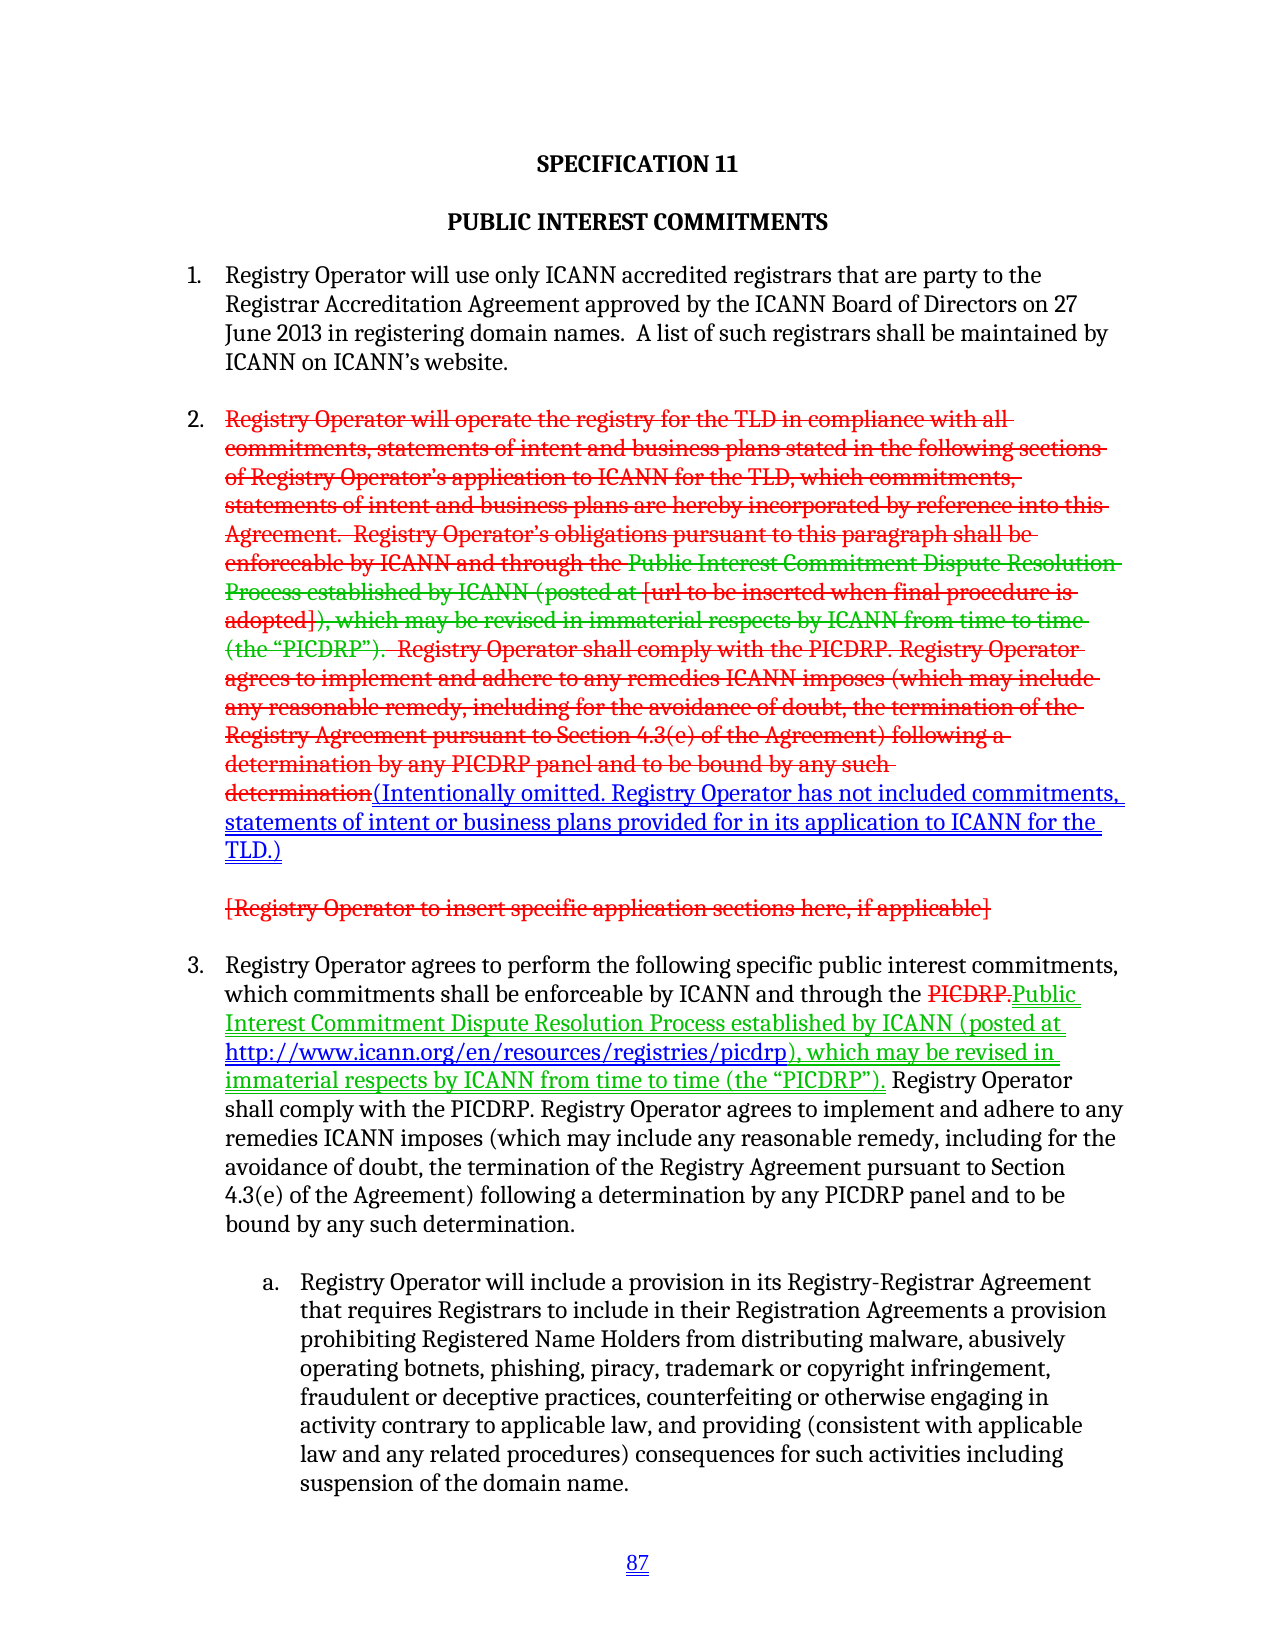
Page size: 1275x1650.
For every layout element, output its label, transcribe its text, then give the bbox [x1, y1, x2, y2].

list Registry Operator will use only ICANN accredited registrars that are party to the Registrar Accreditation Agreement approved by the ICANN Board of Directors on 27 June 2013 in registering domain names. A list of such registrars shall be maintained by ICANN on ICANN’s website. [187, 261, 1125, 376]
text PUBLIC INTEREST COMMITMENTS [150, 150, 1125, 236]
list Registry Operator agrees to perform the following specific public interest commitments, which commitments shall be enforceable by ICANN and through the PICDRP.Public Interest Commitment Dispute Resolution Process established by ICANN (posted at http://www.icann.org/en/resources/registries/picdrp), which may be revised in immaterial respects by ICANN from time to time (the “PICDRP”). Registry Operator shall comply with the PICDRP. Registry Operator agrees to implement and adhere to any remedies ICANN imposes (which may include any reasonable remedy, including for the avoidance of doubt, the termination of the Registry Agreement pursuant to Section 4.3(e) of the Agreement) following a determination by any PICDRP panel and to be bound by any such determination. [187, 951, 1125, 1239]
list [Registry Operator to insert specific application sections here, if applicable] [225, 894, 1125, 922]
list Registry Operator will operate the registry for the TLD in compliance with all commitments, statements of intent and business plans stated in the following sections of Registry Operator’s application to ICANN for the TLD, which commitments, statements of intent and business plans are hereby incorporated by reference into this Agreement. Registry Operator’s obligations pursuant to this paragraph shall be enforceable by ICANN and through the Public Interest Commitment Dispute Resolution Process established by ICANN (posted at [url to be inserted when final procedure is adopted]), which may be revised in immaterial respects by ICANN from time to time (the “PICDRP”). Registry Operator shall comply with the PICDRP. Registry Operator agrees to implement and adhere to any remedies ICANN imposes (which may include any reasonable remedy, including for the avoidance of doubt, the termination of the Registry Agreement pursuant to Section 4.3(e) of the Agreement) following a determination by any PICDRP panel and to be bound by any such determination(Intentionally omitted. Registry Operator has not included commitments, statements of intent or business plans provided for in its application to ICANN for the TLD.) [187, 405, 1125, 865]
list Registry Operator will include a provision in its Registry-Registrar Agreement that requires Registrars to include in their Registration Agreements a provision prohibiting Registered Name Holders from distributing malware, abusively operating botnets, phishing, piracy, trademark or copyright infringement, fraudulent or deceptive practices, counterfeiting or otherwise engaging in activity contrary to applicable law, and providing (consistent with applicable law and any related procedures) consequences for such activities including suspension of the domain name. [262, 1267, 1125, 1497]
